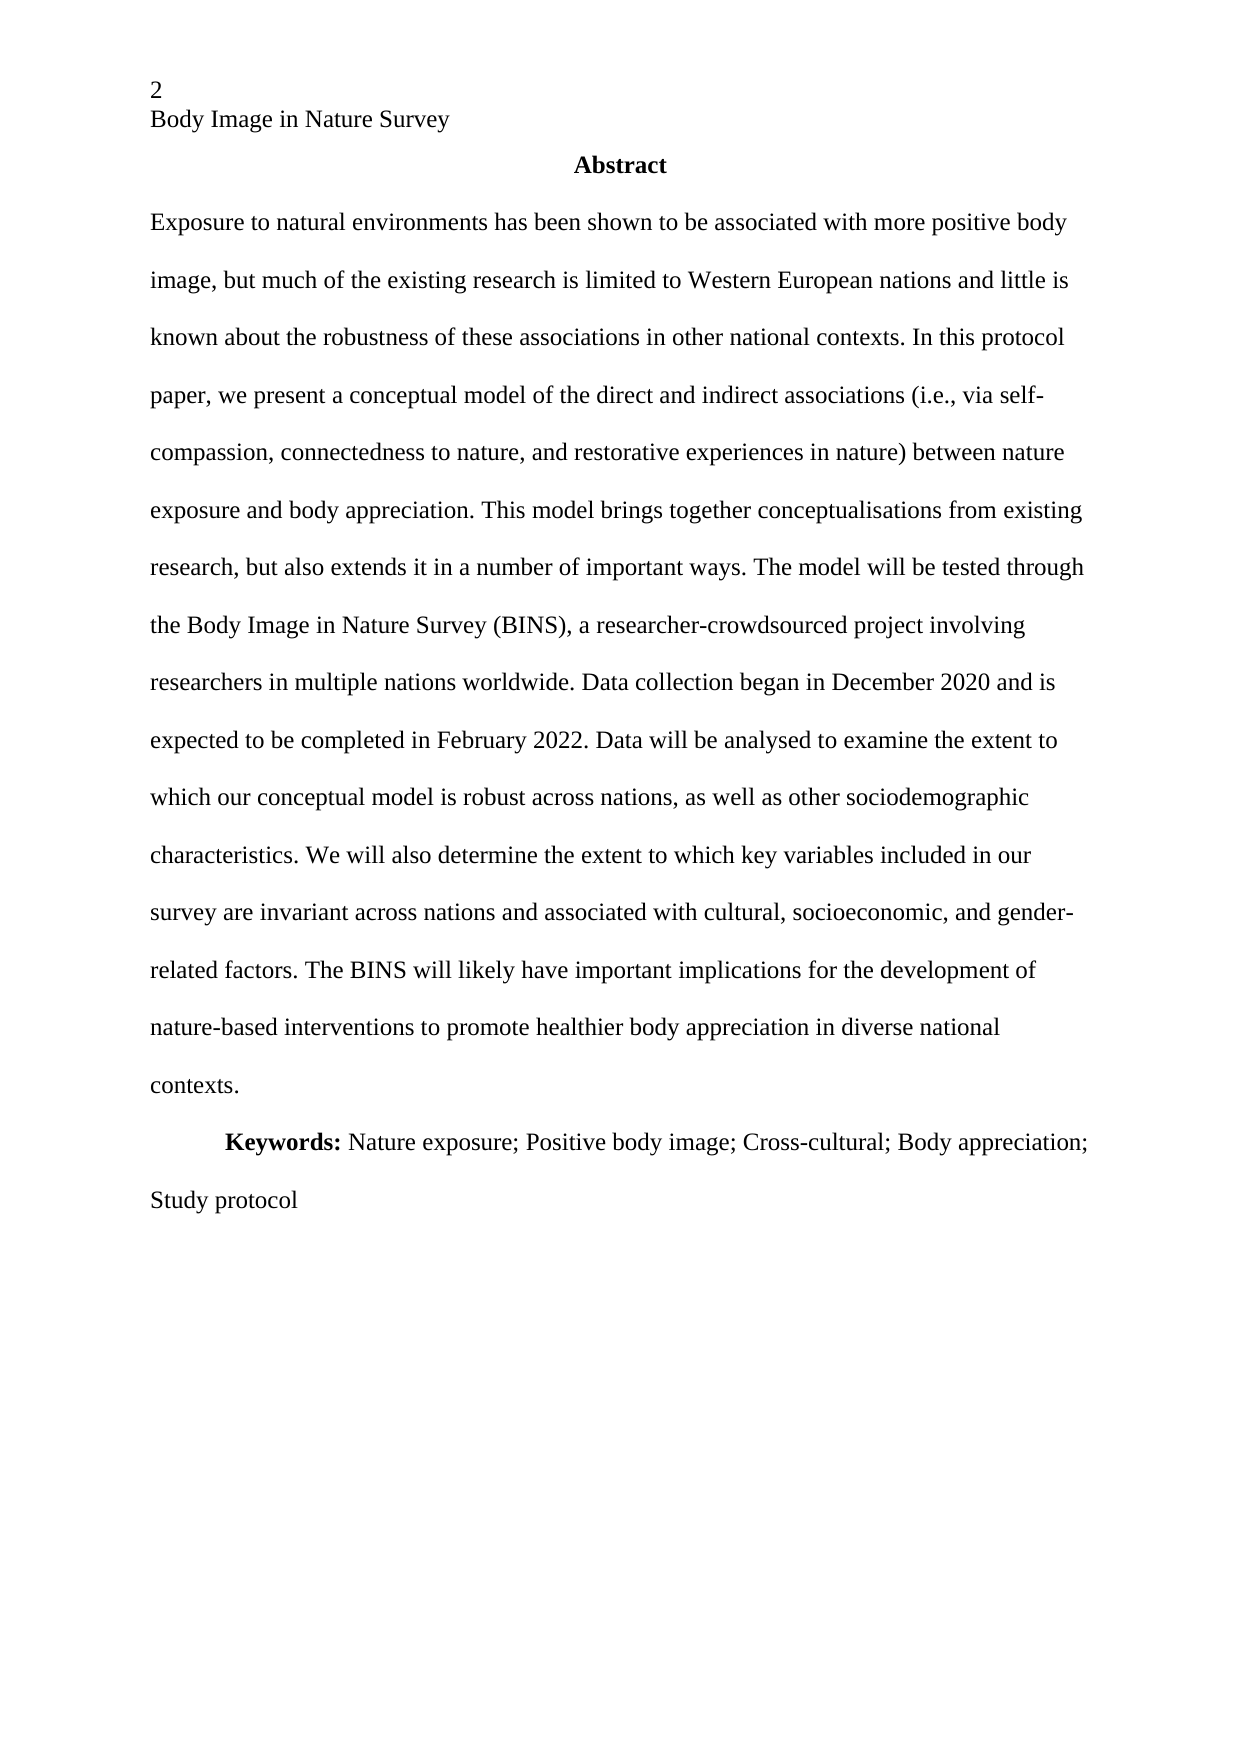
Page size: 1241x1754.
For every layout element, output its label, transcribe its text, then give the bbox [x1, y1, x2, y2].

text Keywords: Nature exposure; Positive body image; Cross-cultural; Body appreciation; Study protocol [150, 1127, 1090, 1214]
subtitle Abstract [150, 150, 1090, 179]
text Exposure to natural environments has been shown to be associated with more positive body image, but much of the existing research is limited to Western European nations and little is known about the robustness of these associations in other national contexts. In this protocol paper, we present a conceptual model of the direct and indirect associations (i.e., via self-compassion, connectedness to nature, and restorative experiences in nature) between nature exposure and body appreciation. This model brings together conceptualisations from existing research, but also extends it in a number of important ways. The model will be tested through the Body Image in Nature Survey (BINS), a researcher-crowdsourced project involving researchers in multiple nations worldwide. Data collection began in December 2020 and is expected to be completed in February 2022. Data will be analysed to examine the extent to which our conceptual model is robust across nations, as well as other sociodemographic characteristics. We will also determine the extent to which key variables included in our survey are invariant across nations and associated with cultural, socioeconomic, and gender-related factors. The BINS will likely have important implications for the development of nature-based interventions to promote healthier body appreciation in diverse national contexts. [150, 207, 1090, 1099]
